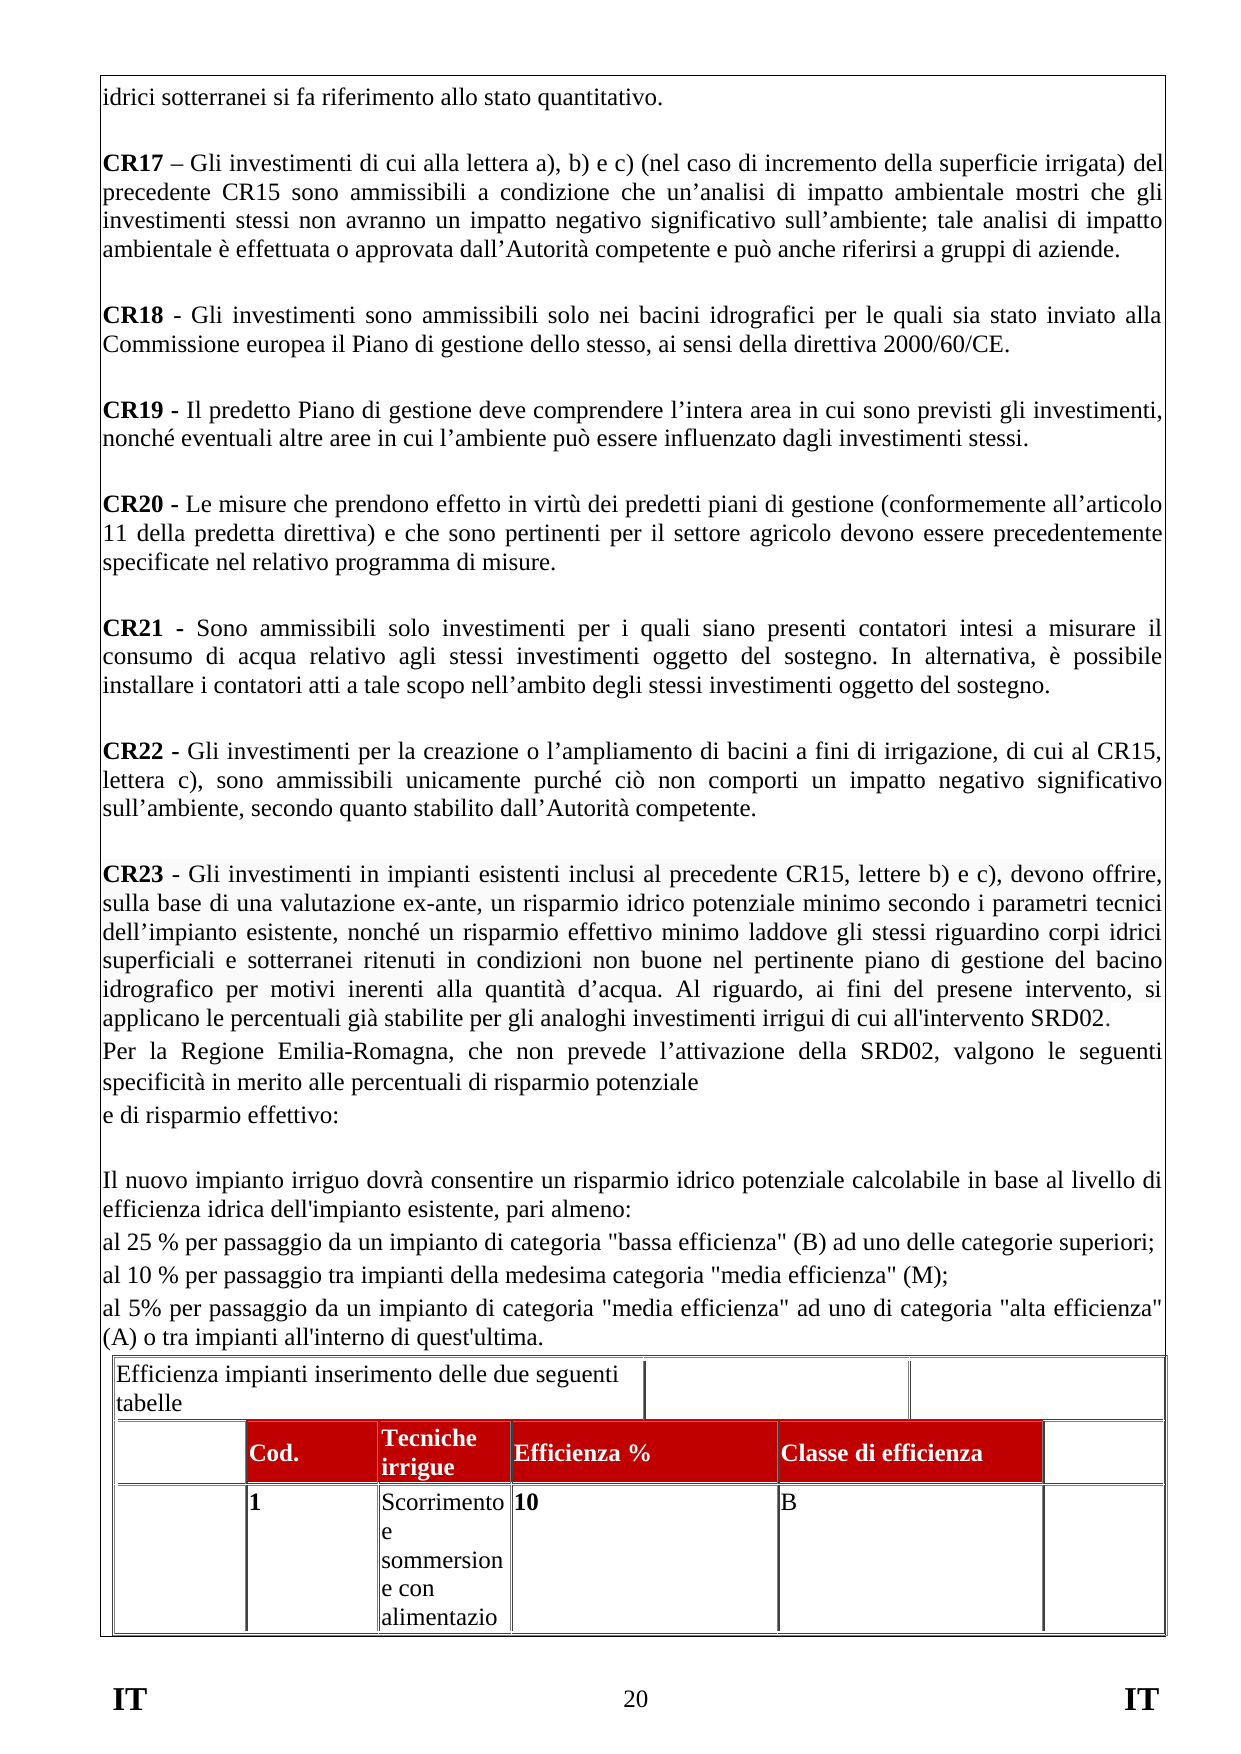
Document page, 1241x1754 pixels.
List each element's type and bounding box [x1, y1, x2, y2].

table_header [101, 76, 1165, 1636]
